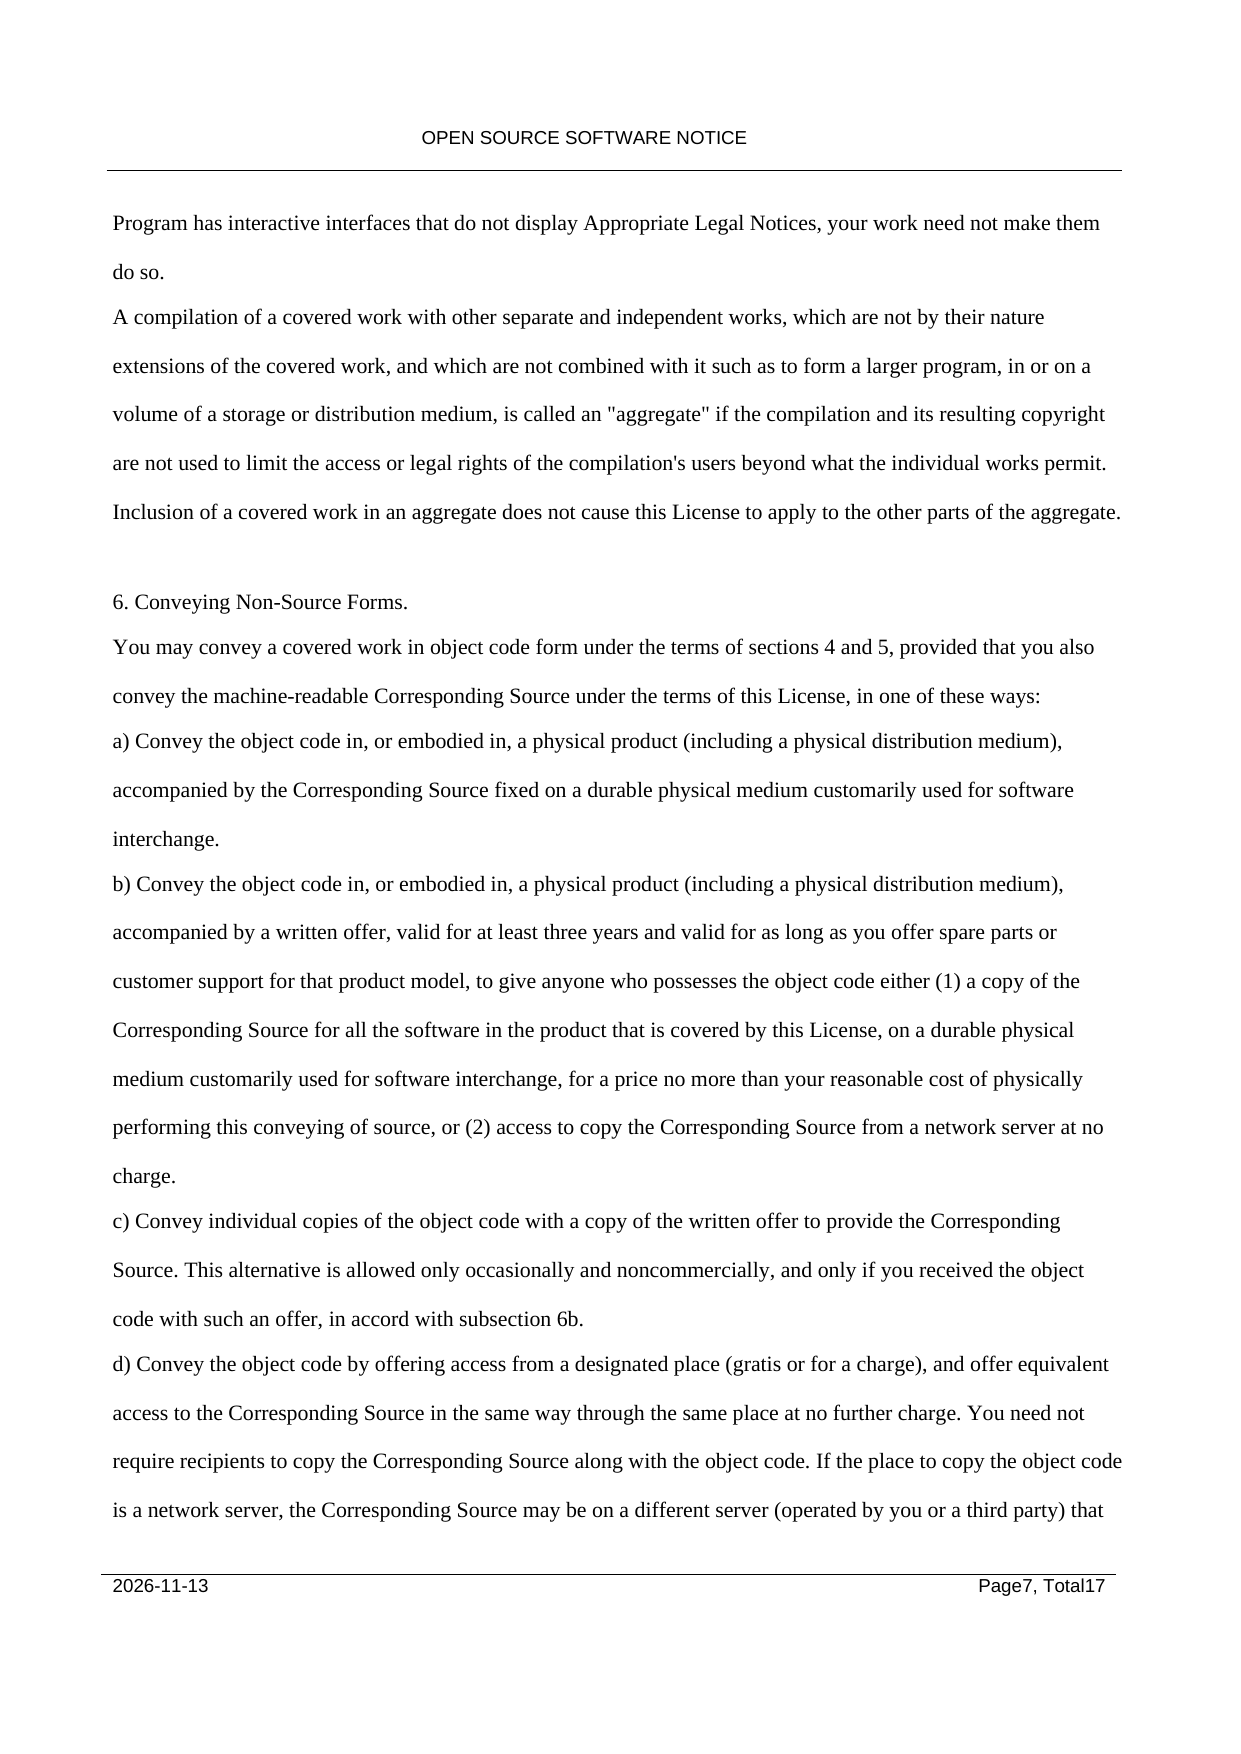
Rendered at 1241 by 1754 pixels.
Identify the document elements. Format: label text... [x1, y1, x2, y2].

text a) Convey the object code in, or embodied in, a physical product (including a physical distribution medium), accompanied by the Corresponding Source fixed on a durable physical medium customarily used for software interchange. [112, 724, 1128, 854]
text A compilation of a covered work with other separate and independent works, which are not by their nature extensions of the covered work, and which are not combined with it such as to form a larger program, in or on a volume of a storage or distribution medium, is called an "aggregate" if the compilation and its resulting copyright are not used to limit the access or legal rights of the compilation's users beyond what the individual works permit. Inclusion of a covered work in an aggregate does not cause this License to apply to the other parts of the aggregate. [112, 300, 1128, 528]
text c) Convey individual copies of the object code with a copy of the written offer to provide the Corresponding Source. This alternative is allowed only occasionally and noncommercially, and only if you received the object code with such an offer, in accord with subsection 6b. [112, 1204, 1128, 1334]
text 6. Conveying Non-Source Forms. [112, 585, 1128, 618]
text You may convey a covered work in object code form under the terms of sections 4 and 5, provided that you also convey the machine-readable Corresponding Source under the terms of this License, in one of these ways: [112, 631, 1128, 712]
text b) Convey the object code in, or embodied in, a physical product (including a physical distribution medium), accompanied by a written offer, valid for at least three years and valid for as long as you offer spare parts or customer support for that product model, to give anyone who possesses the object code either (1) a copy of the Corresponding Source for all the software in the product that is covered by this License, on a durable physical medium customarily used for software interchange, for a price no more than your reasonable cost of physically performing this conveying of source, or (2) access to copy the Corresponding Source from a network server at no charge. [112, 867, 1128, 1192]
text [112, 1347, 1128, 1526]
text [112, 206, 1128, 288]
